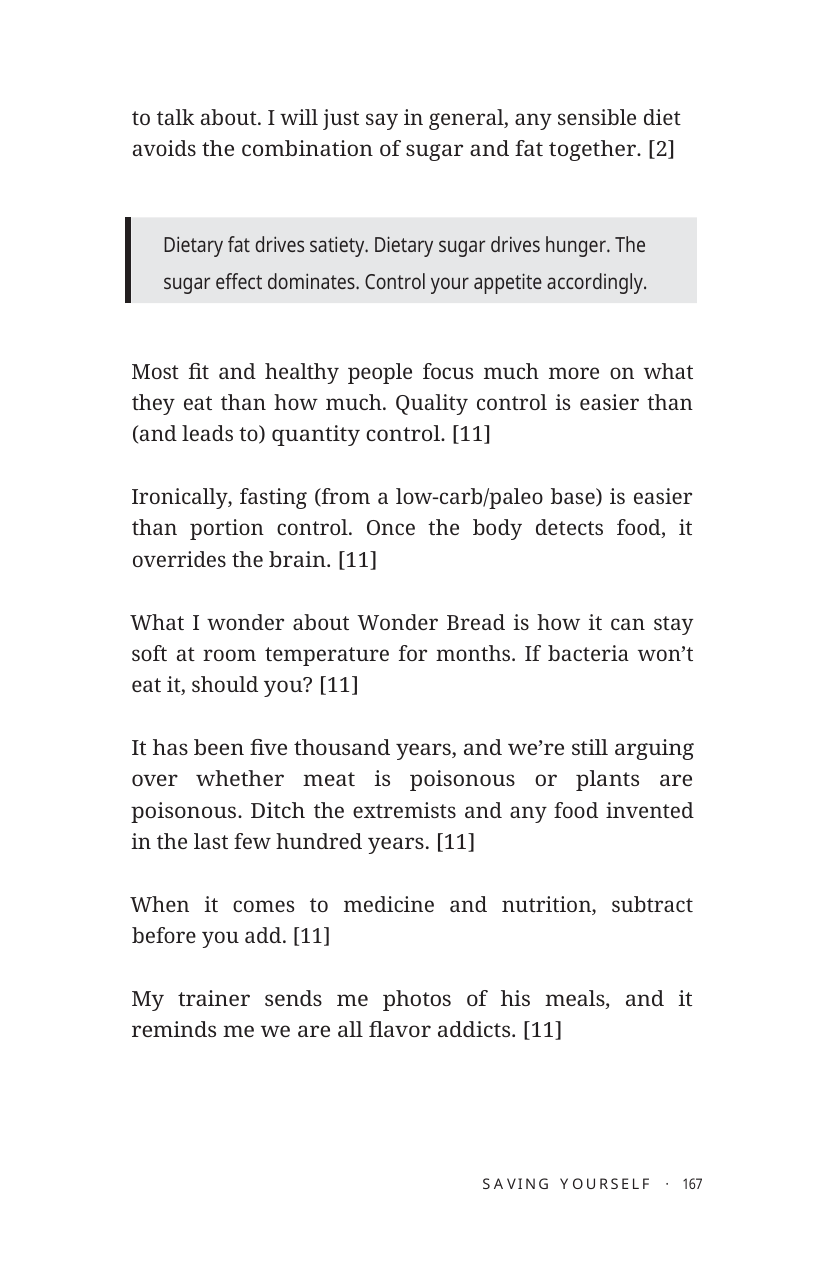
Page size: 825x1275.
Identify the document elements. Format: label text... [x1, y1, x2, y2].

text to talk about. I will just say in general, any sensible diet avoids the combination of sugar and fat together. [2] [132, 103, 712, 163]
text When it comes to medicine and nutrition, subtract before you add. [11] [130, 890, 693, 950]
text Ironically, fasting (from a low-carb/paleo base) is easier than portion control. Once the body detects food, it overrides the brain. [11] [131, 482, 693, 573]
text It has been five thousand years, and we’re still arguing over whether meat is poisonous or plants are poisonous. Ditch the extremists and any food invented in the last few hundred years. [11] [131, 733, 694, 855]
text Most fit and healthy people focus much more on what they eat than how much. Quality control is easier than (and leads to) quantity control. [11] [131, 357, 694, 448]
text What I wonder about Wonder Bread is how it can stay soft at room temperature for months. If bacteria won’t eat it, should you? [11] [130, 608, 694, 699]
text My trainer sends me photos of his meals, and it reminds me we are all flavor addicts. [11] [131, 984, 693, 1044]
